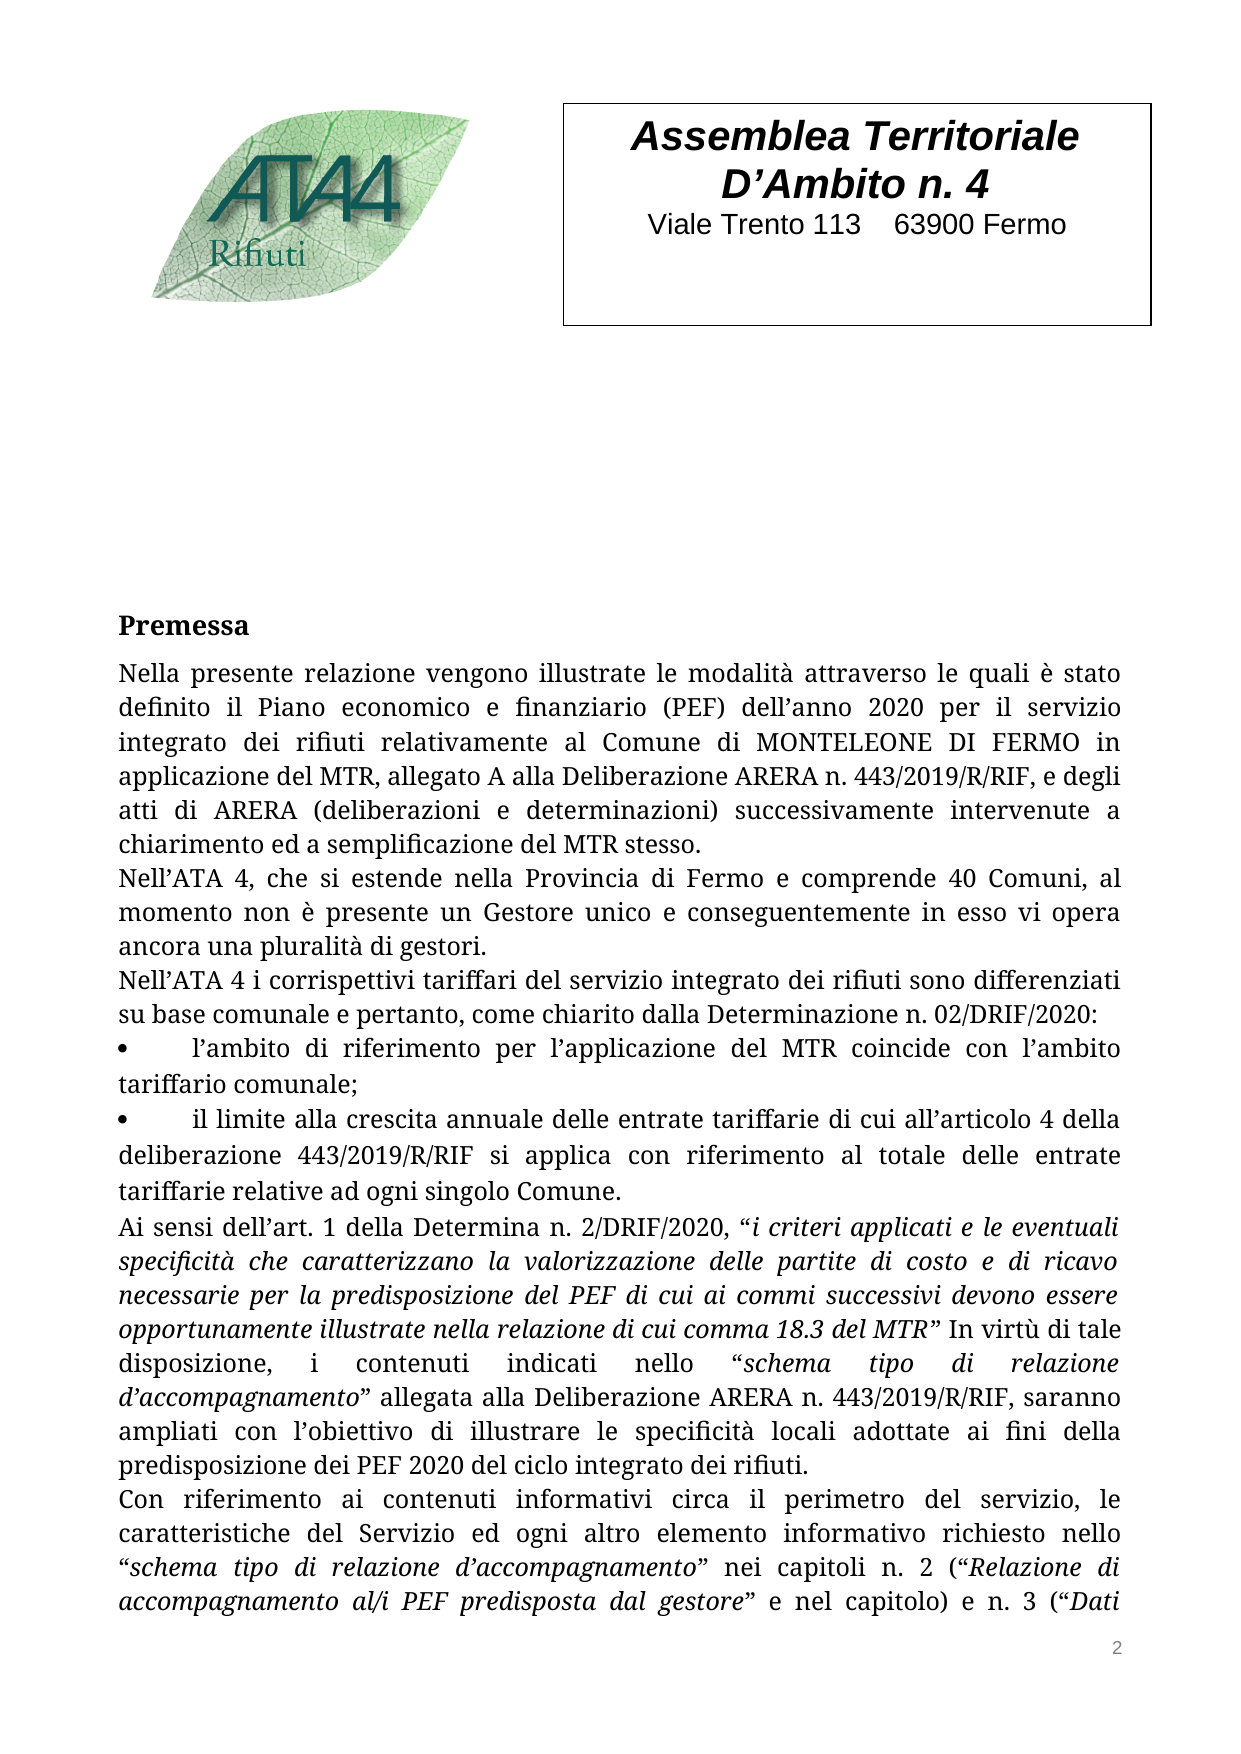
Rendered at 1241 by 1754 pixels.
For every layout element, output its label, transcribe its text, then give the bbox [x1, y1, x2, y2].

text Nella presente relazione vengono illustrate le modalità attraverso le quali è stato definito il Piano economico e finanziario (PEF) dell’anno 2020 per il servizio integrato dei rifiuti relativamente al Comune di MONTELEONE DI FERMO in applicazione del MTR, allegato A alla Deliberazione ARERA n. 443/2019/R/RIF, e degli atti di ARERA (deliberazioni e determinazioni) successivamente intervenute a chiarimento ed a semplificazione del MTR stesso. [118, 656, 1122, 860]
list l’ambito di riferimento per l’applicazione del MTR coincide con l’ambito tariffario comunale; [118, 1031, 1122, 1101]
text Nell’ATA 4 i corrispettivi tariffari del servizio integrato dei rifiuti sono differenziati su base comunale e pertanto, come chiarito dalla Determinazione n. 02/DRIF/2020: [118, 963, 1122, 1031]
text Ai sensi dell’art. 1 della Determina n. 2/DRIF/2020, “i criteri applicati e le eventuali specificità che caratterizzano la valorizzazione delle partite di costo e di ricavo necessarie per la predisposizione del PEF di cui ai commi successivi devono essere opportunamente illustrate nella relazione di cui comma 18.3 del MTR” In virtù di tale disposizione, i contenuti indicati nello “schema tipo di relazione d’accompagnamento” allegata alla Deliberazione ARERA n. 443/2019/R/RIF, saranno ampliati con l’obiettivo di illustrare le specificità locali adottate ai fini della predisposizione dei PEF 2020 del ciclo integrato dei rifiuti. [118, 1209, 1122, 1482]
list il limite alla crescita annuale delle entrate tariffarie di cui all’articolo 4 della deliberazione 443/2019/R/RIF si applica con riferimento al totale delle entrate tariffarie relative ad ogni singolo Comune. [118, 1102, 1122, 1208]
text Nell’ATA 4, che si estende nella Provincia di Fermo e comprende 40 Comuni, al momento non è presente un Gestore unico e conseguentemente in esso vi opera ancora una pluralità di gestori. [118, 860, 1122, 963]
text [118, 1482, 1122, 1618]
subtitle Premessa [118, 607, 1122, 643]
